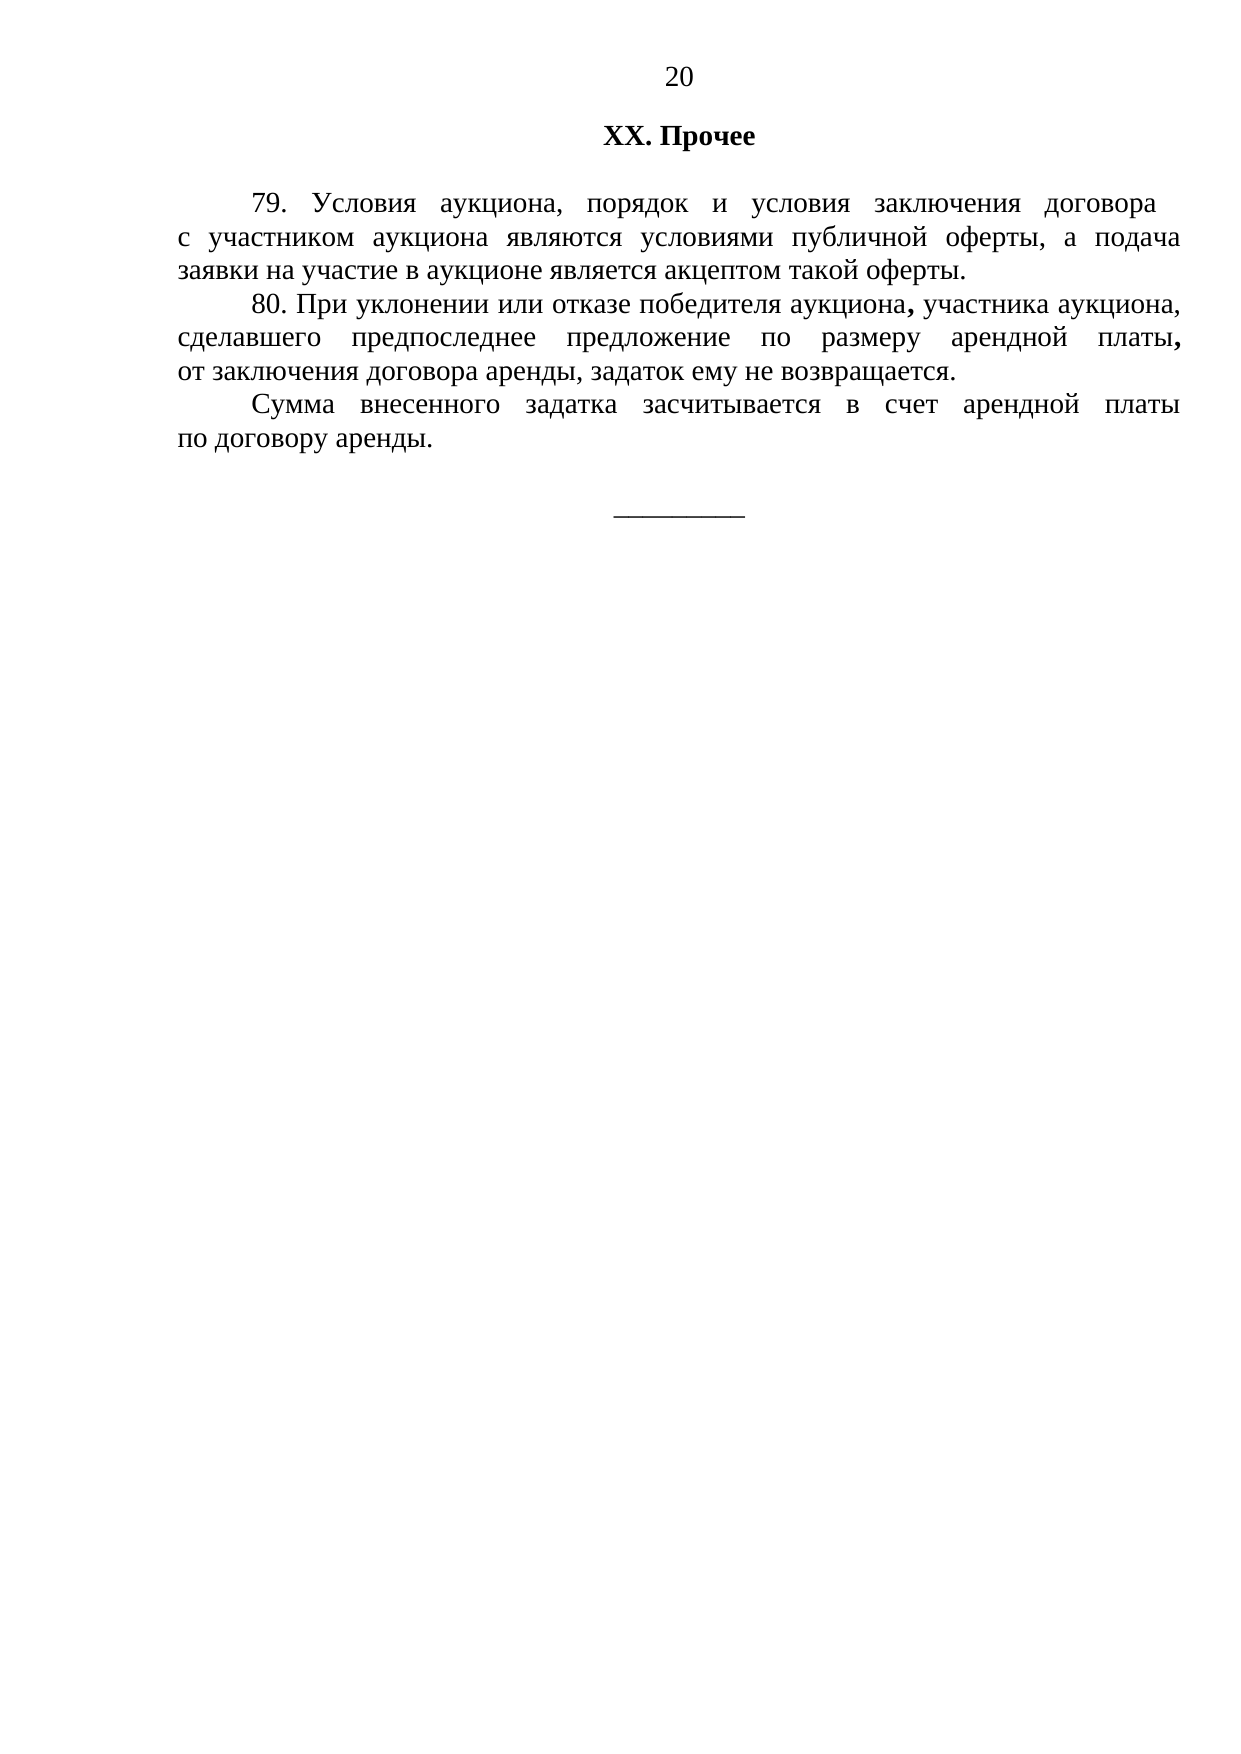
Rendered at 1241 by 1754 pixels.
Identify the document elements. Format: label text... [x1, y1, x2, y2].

text XX. Прочее [177, 118, 1181, 152]
text 80. При уклонении или отказе победителя аукциона, участника аукциона, сделавшего предпоследнее предложение по размеру арендной платы, от заключения договора аренды, задаток ему не возвращается. [177, 286, 1181, 386]
text 79. Условия аукциона, порядок и условия заключения договора с участником аукциона являются условиями публичной оферты, а подача заявки на участие в аукционе является акцептом такой оферты. [177, 185, 1181, 286]
text Сумма внесенного задатка засчитывается в счет арендной платы по договору аренды. [177, 386, 1181, 453]
text _________ [177, 487, 1181, 521]
